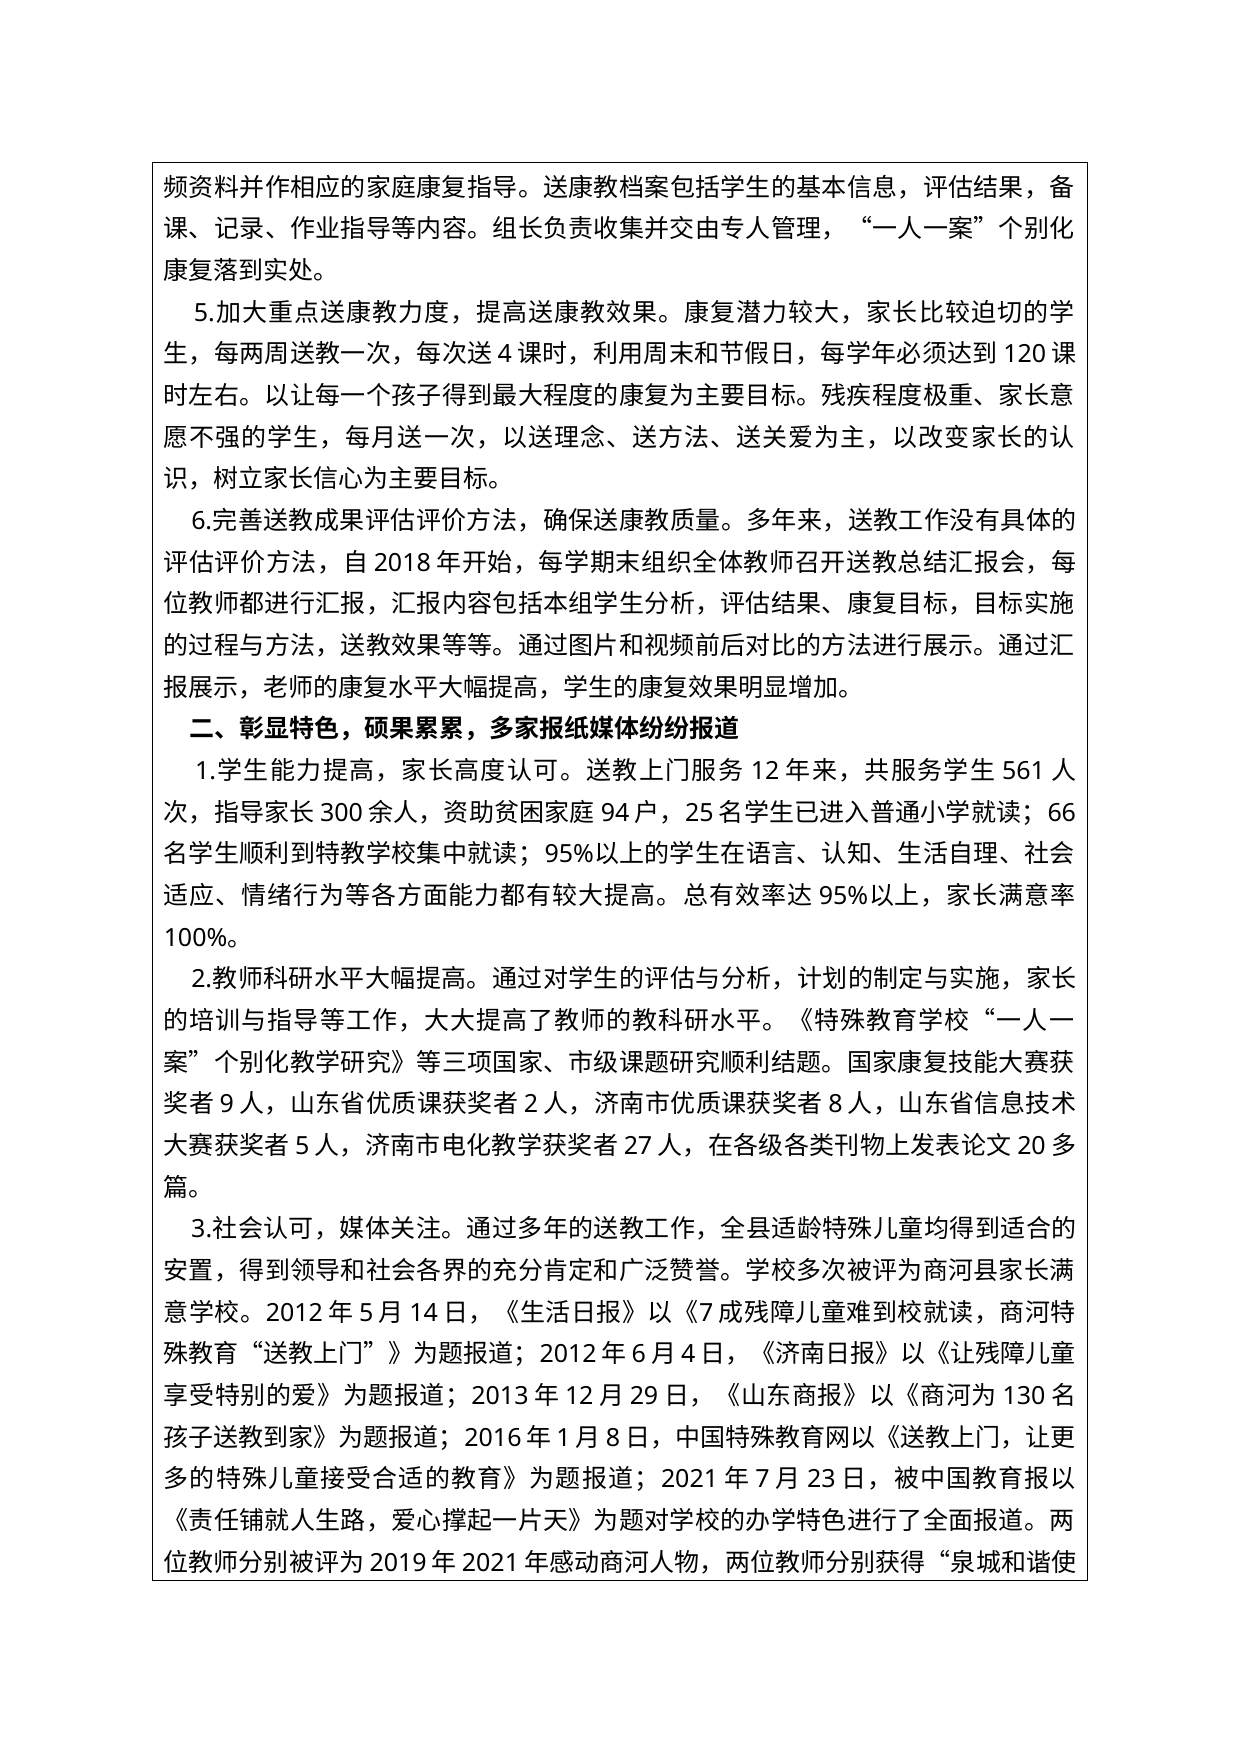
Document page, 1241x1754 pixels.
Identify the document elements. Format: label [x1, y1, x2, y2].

table_cell [153, 163, 1087, 1579]
